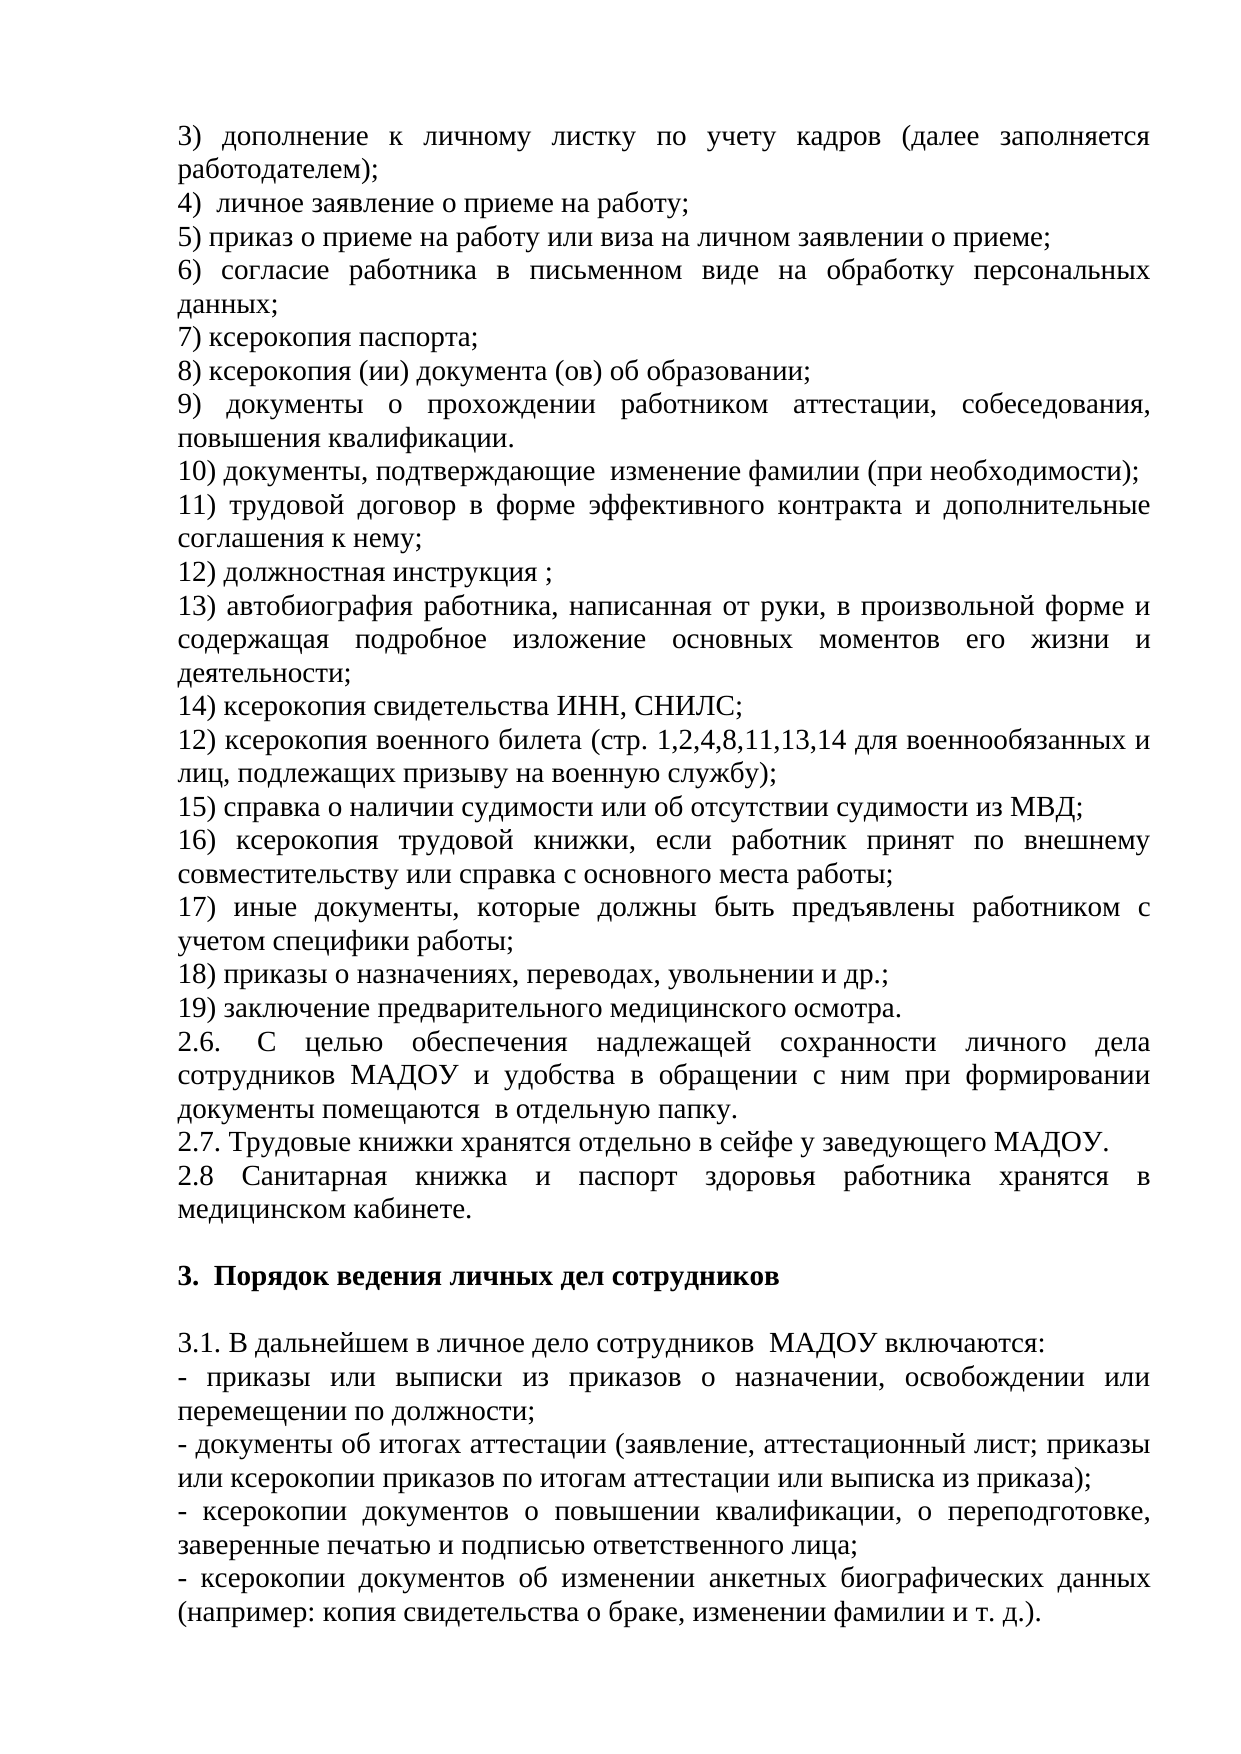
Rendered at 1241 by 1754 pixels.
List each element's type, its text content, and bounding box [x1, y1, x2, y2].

text 12) ксерокопия военного билета (стр. 1,2,4,8,11,13,14 для военнообязанных и лиц, подлежащих призыву на военную службу); [177, 722, 1152, 789]
text 8) ксерокопия (ии) документа (ов) об образовании; [177, 353, 1152, 386]
text 17) иные документы, которые должны быть предъявлены работником с учетом специфики работы; [177, 889, 1152, 957]
text 3. Порядок ведения личных дел сотрудников [177, 1258, 1152, 1292]
text - документы об итогах аттестации (заявление, аттестационный лист; приказы или ксерокопии приказов по итогам аттестации или выписка из приказа); [177, 1426, 1152, 1493]
text 5) приказ о приеме на работу или виза на личном заявлении о приеме; [177, 219, 1152, 252]
text 9) документы о прохождении работником аттестации, собеседования, повышения квалификации. [177, 386, 1152, 453]
text 11) трудовой договор в форме эффективного контракта и дополнительные соглашения к нему; [177, 487, 1152, 554]
text - ксерокопии документов об изменении анкетных биографических данных (например: копия свидетельства о браке, изменении фамилии и т. д.). [177, 1560, 1152, 1627]
text 16) ксерокопия трудовой книжки, если работник принят по внешнему совместительству или справка с основного места работы; [177, 822, 1152, 889]
text 14) ксерокопия свидетельства ИНН, СНИЛС; [177, 688, 1152, 722]
text - ксерокопии документов о повышении квалификации, о переподготовке, заверенные печатью и подписью ответственного лица; [177, 1493, 1152, 1560]
text 6) согласие работника в письменном виде на обработку персональных данных; [177, 252, 1152, 319]
text 18) приказы о назначениях, переводах, увольнении и др.; [177, 957, 1152, 990]
text 10) документы, подтверждающие изменение фамилии (при необходимости); [177, 453, 1152, 487]
text 7) ксерокопия паспорта; [177, 319, 1152, 353]
text 19) заключение предварительного медицинского осмотра. [177, 990, 1152, 1024]
text 2.7. Трудовые книжки хранятся отдельно в сейфе у заведующего МАДОУ. [177, 1124, 1152, 1158]
text 3) дополнение к личному листку по учету кадров (далее заполняется работодателем); [177, 118, 1152, 185]
text 12) должностная инструкция ; [177, 554, 1152, 588]
text - приказы или выписки из приказов о назначении, освобождении или перемещении по должности; [177, 1359, 1152, 1426]
text 2.8 Санитарная книжка и паспорт здоровья работника хранятся в медицинском кабинете. [177, 1158, 1152, 1225]
text 3.1. В дальнейшем в личное дело сотрудников МАДОУ включаются: [177, 1326, 1152, 1359]
text 2.6. С целью обеспечения надлежащей сохранности личного дела сотрудников МАДОУ и удобства в обращении с ним при формировании документы помещаются в отдельную папку. [177, 1024, 1152, 1124]
text 15) справка о наличии судимости или об отсутствии судимости из МВД; [177, 789, 1152, 822]
text 13) автобиография работника, написанная от руки, в произвольной форме и содержащая подробное изложение основных моментов его жизни и деятельности; [177, 588, 1152, 688]
text 4) личное заявление о приеме на работу; [177, 185, 1152, 219]
